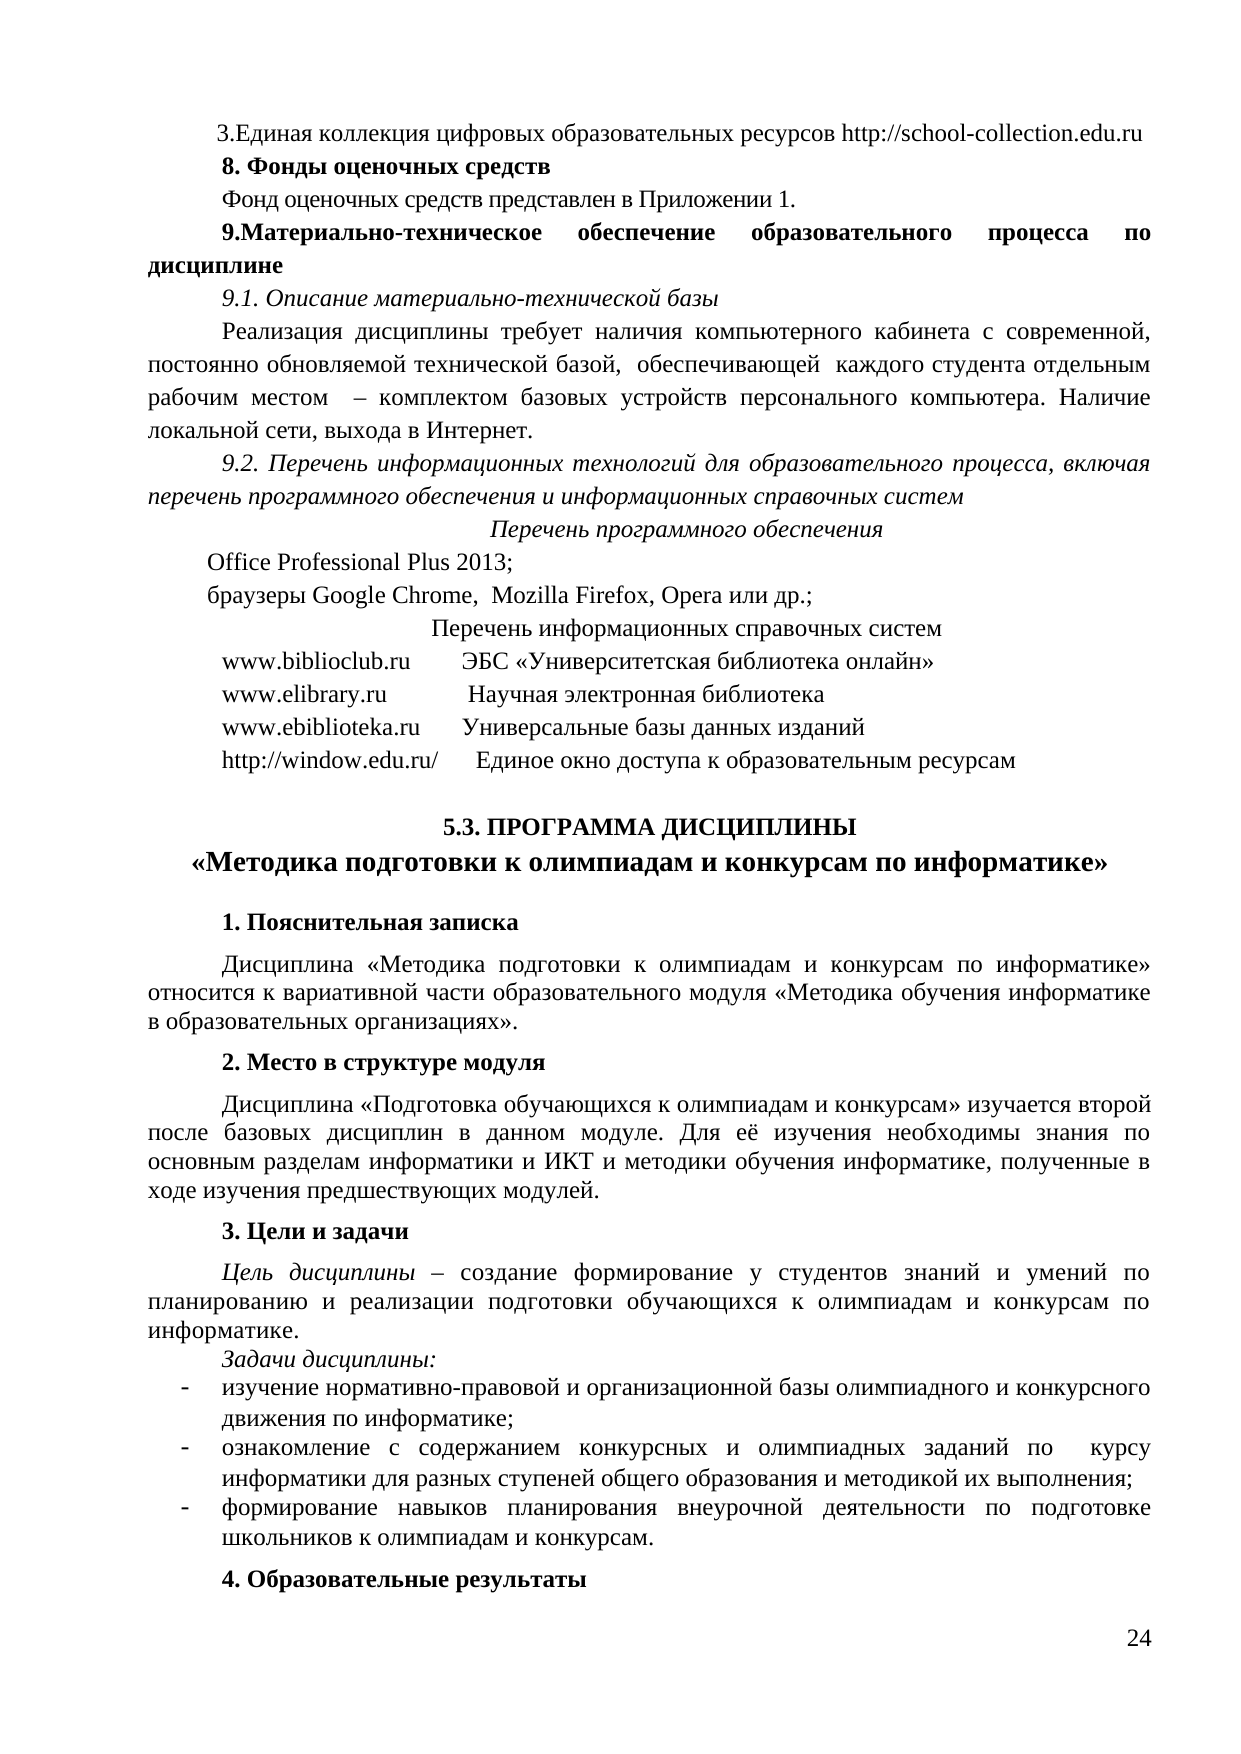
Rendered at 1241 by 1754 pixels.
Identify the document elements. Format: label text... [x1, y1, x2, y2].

text Office Professional Plus 2013; [207, 547, 1152, 576]
text браузеры Google Chrome, Mozilla Firefox, Opera или др.; [207, 580, 1152, 609]
text Дисциплина «Методика подготовки к олимпиадам и конкурсам по информатике» относится к вариативной части образовательного модуля «Методика обучения информатике в образовательных организациях». [148, 949, 1152, 1035]
list формирование навыков планирования внеурочной деятельности по подготовке школьников к олимпиадам и конкурсам. [177, 1492, 1152, 1551]
text Фонд оценочных средств представлен в Приложении 1. [148, 184, 1152, 213]
text www.ebiblioteka.ru Универсальные базы данных изданий [148, 712, 1152, 741]
list 3.Единая коллекция цифровых образовательных ресурсов http://school-collection.edu.ru [148, 118, 1152, 147]
text 3. Цели и задачи [148, 1216, 1152, 1245]
text Перечень информационных справочных систем [148, 613, 1152, 642]
list ознакомление с содержанием конкурсных и олимпиадных заданий по курсу информатики для разных ступеней общего образования и методикой их выполнения; [177, 1432, 1152, 1492]
text www.elibrary.ru Научная электронная библиотека [148, 679, 1152, 708]
text www.biblioclub.ru ЭБС «Университетская библиотека онлайн» [148, 646, 1152, 675]
text Цель дисциплины – создание формирование у студентов знаний и умений по планированию и реализации подготовки обучающихся к олимпиадам и конкурсам по информатике. [148, 1257, 1152, 1344]
list изучение нормативно-правовой и организационной базы олимпиадного и конкурсного движения по информатике; [177, 1372, 1152, 1432]
text 9.Материально-техническое обеспечение образовательного процесса по дисциплине [148, 217, 1152, 279]
text Реализация дисциплины требует наличия компьютерного кабинета с современной, постоянно обновляемой технической базой, обеспечивающей каждого студента отдельным рабочим местом – комплектом базовых устройств персонального компьютера. Наличие локальной сети, выхода в Интернет. [148, 316, 1152, 444]
text 1. Пояснительная записка [148, 907, 1152, 936]
text Дисциплина «Подготовка обучающихся к олимпиадам и конкурсам» изучается второй после базовых дисциплин в данном модуле. Для её изучения необходимы знания по основным разделам информатики и ИКТ и методики обучения информатике, полученные в ходе изучения предшествующих модулей. [148, 1089, 1152, 1204]
text 4. Образовательные результаты [148, 1564, 1152, 1592]
text «Методика подготовки к олимпиадам и конкурсам по информатике» [148, 844, 1152, 878]
text http://window.edu.ru/ Единое окно доступа к образовательным ресурсам [148, 746, 1152, 774]
text 9.2. Перечень информационных технологий для образовательного процесса, включая перечень программного обеспечения и информационных справочных систем [148, 448, 1152, 510]
text Перечень программного обеспечения [148, 514, 1152, 543]
text 9.1. Описание материально-технической базы [148, 283, 1152, 312]
text 2. Место в структуре модуля [148, 1047, 1152, 1076]
text 8. Фонды оценочных средств [148, 151, 1152, 180]
text Задачи дисциплины: [148, 1344, 1152, 1372]
text 5.3. ПРОГРАММА ДИСЦИПЛИНЫ [148, 812, 1152, 840]
